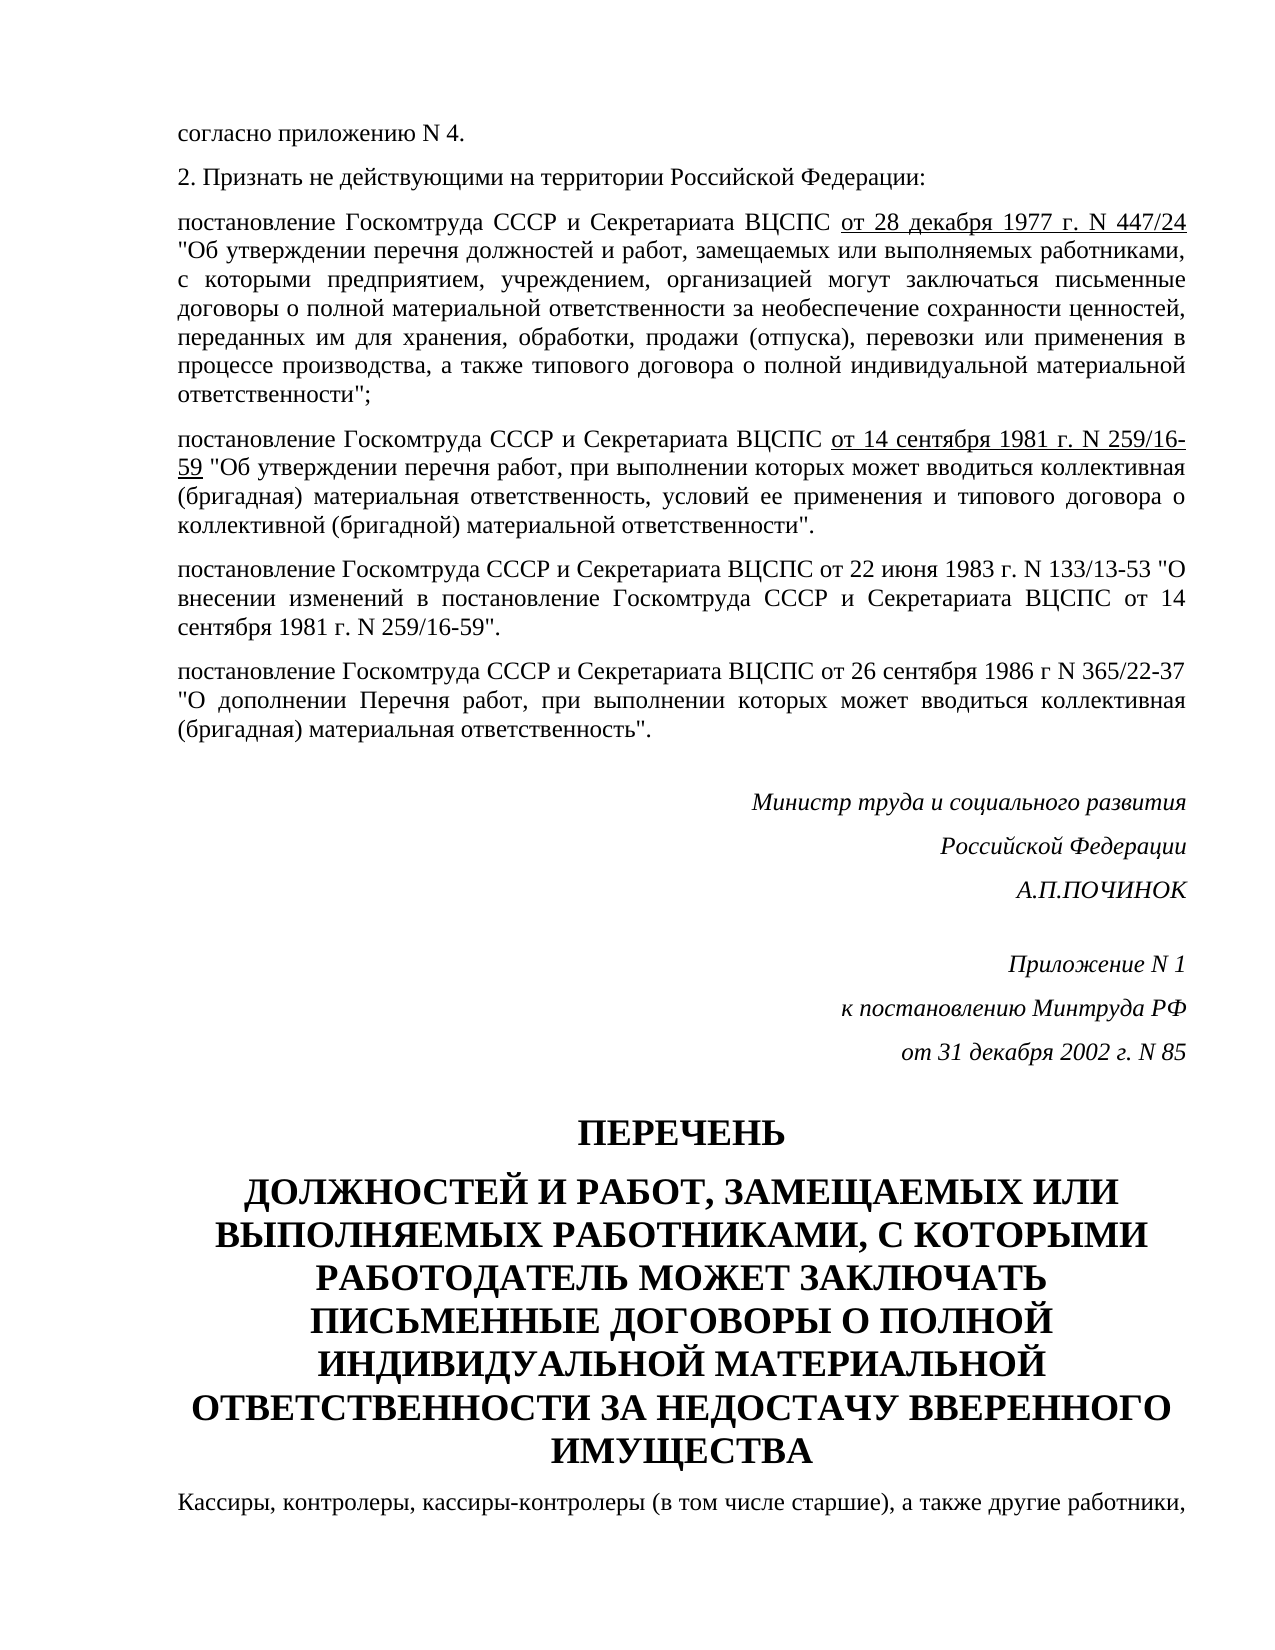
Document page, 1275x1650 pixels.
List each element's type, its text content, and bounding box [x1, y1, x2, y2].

text постановление Госкомтруда СССР и Секретариата ВЦСПС от 26 сентября 1986 г N 365/22-37 "О дополнении Перечня работ, при выполнении которых может вводиться коллективная (бригадная) материальная ответственность". [177, 656, 1186, 742]
text постановление Госкомтруда СССР и Секретариата ВЦСПС от 22 июня 1983 г. N 133/13-53 "О внесении изменений в постановление Госкомтруда СССР и Секретариата ВЦСПС от 14 сентября 1981 г. N 259/16-59". [177, 554, 1186, 641]
text ПЕРЕЧЕНЬ [177, 1111, 1186, 1154]
text постановление Госкомтруда СССР и Секретариата ВЦСПС от 14 сентября 1981 г. N 259/16-59 "Об утверждении перечня работ, при выполнении которых может вводиться коллективная (бригадная) материальная ответственность, условий ее применения и типового договора о коллективной (бригадной) материальной ответственности". [177, 424, 1186, 539]
text Министр труда и социального развития [177, 787, 1186, 816]
text к постановлению Минтруда РФ [177, 993, 1186, 1022]
text ДОЛЖНОСТЕЙ И РАБОТ, ЗАМЕЩАЕМЫХ ИЛИ ВЫПОЛНЯЕМЫХ РАБОТНИКАМИ, С КОТОРЫМИ РАБОТОДАТЕЛЬ МОЖЕТ ЗАКЛЮЧАТЬ ПИСЬМЕННЫЕ ДОГОВОРЫ О ПОЛНОЙ ИНДИВИДУАЛЬНОЙ МАТЕРИАЛЬНОЙ ОТВЕТСТВЕННОСТИ ЗА НЕДОСТАЧУ ВВЕРЕННОГО ИМУЩЕСТВА [177, 1169, 1186, 1471]
text постановление Госкомтруда СССР и Секретариата ВЦСПС от 28 декабря 1977 г. N 447/24 "Об утверждении перечня должностей и работ, замещаемых или выполняемых работниками, с которыми предприятием, учреждением, организацией могут заключаться письменные договоры о полной материальной ответственности за необеспечение сохранности ценностей, переданных им для хранения, обработки, продажи (отпуска), перевозки или применения в процессе производства, а также типового договора о полной индивидуальной материальной ответственности"; [177, 207, 1186, 408]
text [177, 118, 1186, 147]
text Российской Федерации [177, 831, 1186, 860]
text 2. Признать не действующими на территории Российской Федерации: [177, 162, 1186, 191]
text от 31 декабря 2002 г. N 85 [177, 1037, 1186, 1066]
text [177, 1487, 1186, 1516]
text А.П.ПОЧИНОК [177, 876, 1186, 904]
text Приложение N 1 [177, 949, 1186, 977]
